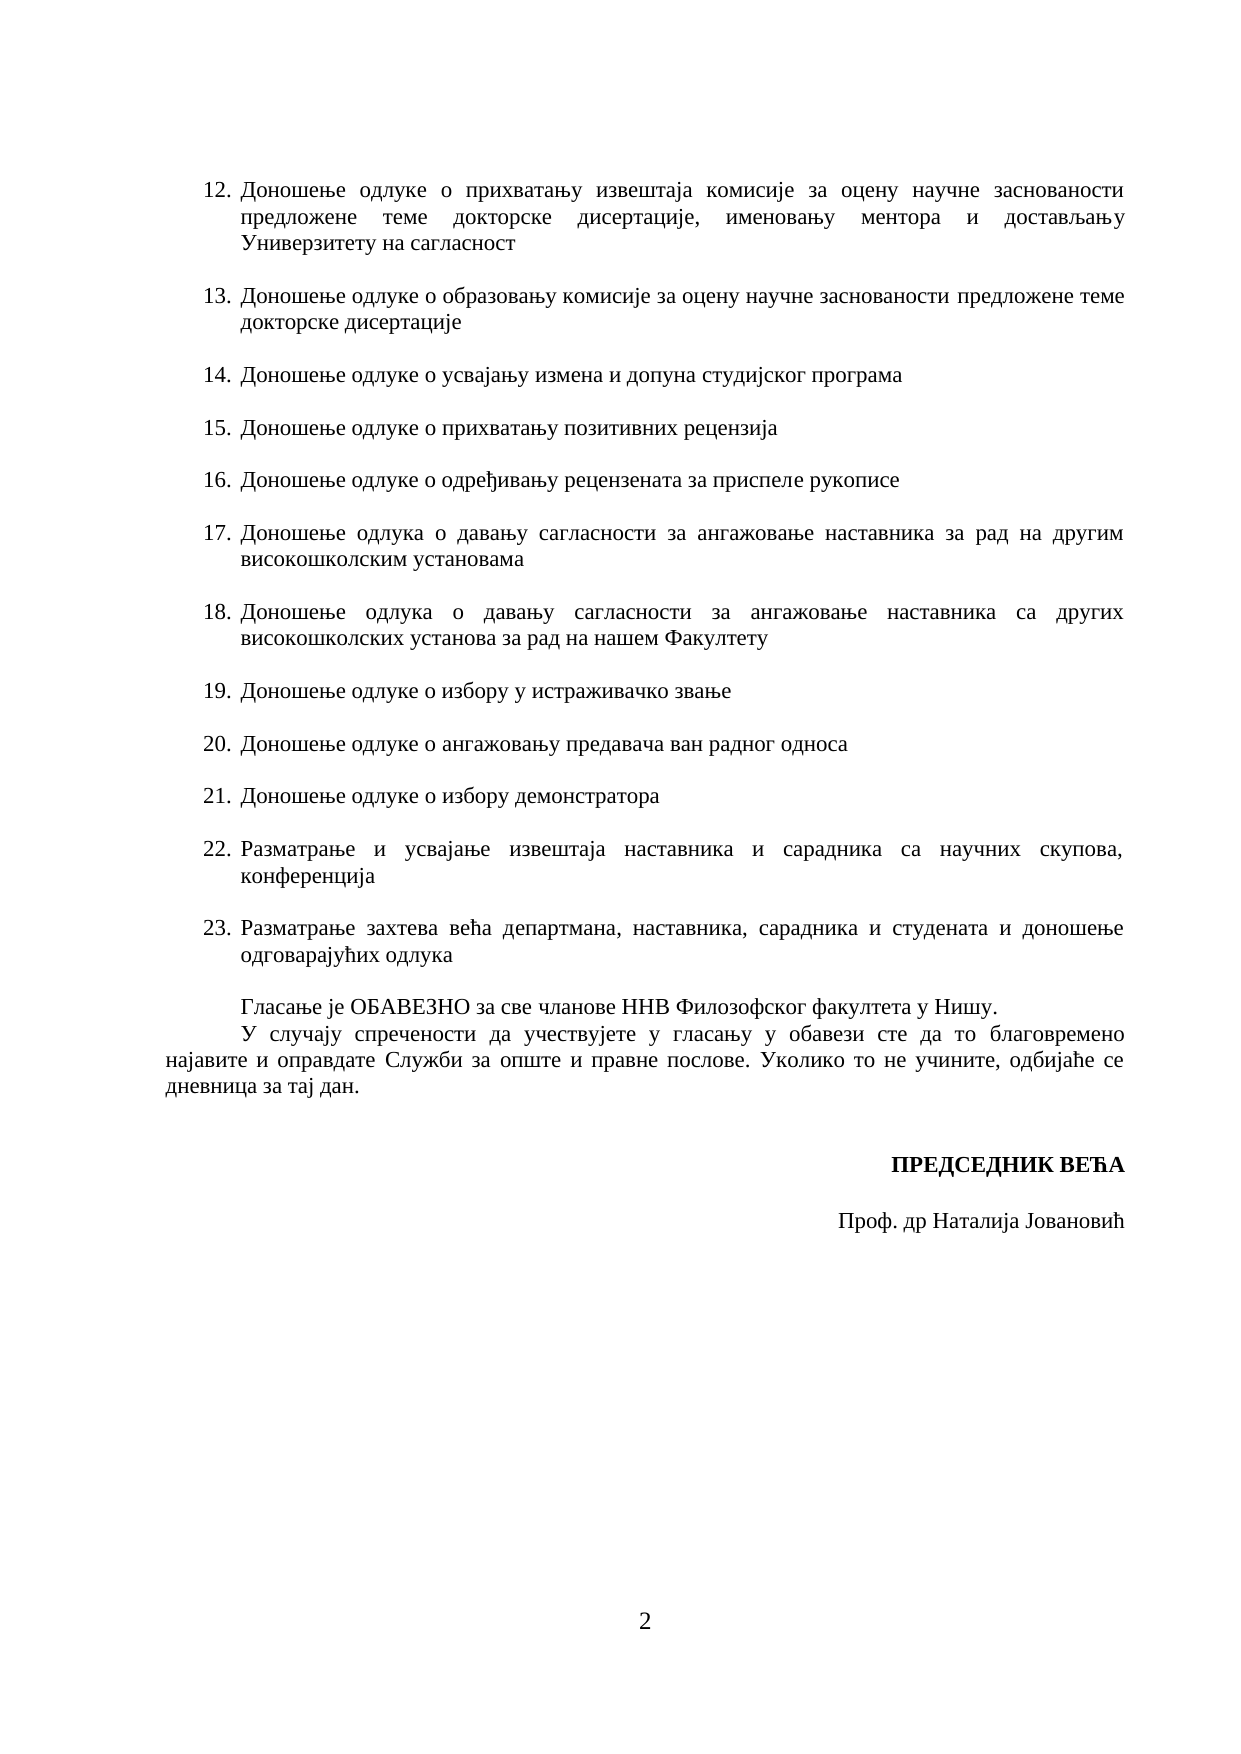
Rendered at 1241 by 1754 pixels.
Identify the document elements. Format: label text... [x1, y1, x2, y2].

list Разматрање и усвајање извештаја наставника и сарадника са научних скупова, конференција [203, 835, 1125, 888]
list Доношење одлукe о прихватању извештаја комисије за оцену научне заснованости предложене теме докторске дисертације, именовању ментора и достављању Универзитету на сагласност [203, 176, 1125, 256]
text ПРЕДСЕДНИК ВЕЋА [690, 1152, 1125, 1178]
list Доношење одлуке о усвајању измена и допуна студијског програма [203, 361, 1125, 387]
list Доношење одлука о давању сагласности за ангажовање наставника са других високошколских установа за рад на нашем Факултету [203, 598, 1125, 651]
list Доношење одлуке о образовању комисије за оцену научне заснованости предложене теме докторске дисертацијe [203, 282, 1125, 334]
list Доношење одлуке о ангажовању предавача ван радног односа [203, 730, 1125, 756]
list Доношење одлукe о прихватању позитивних рецензија [203, 414, 1125, 440]
list Доношење одлуке о избору у истраживачко звање [203, 677, 1125, 703]
list Доношење одлука о давању сагласности за ангажовање наставника за рад на другим високошколским установама [203, 519, 1125, 572]
text Гласање је ОБАВЕЗНО за све чланове ННВ Филозофског факултета у Нишу. [165, 993, 1125, 1020]
text Проф. др Наталија Јовановић [165, 1207, 1125, 1233]
list Доношење одлукe о избору демонстратора [203, 783, 1125, 809]
list Разматрање захтева већа департмана, наставника, сарадника и студената и доношење одговарајућих одлука [203, 914, 1125, 967]
list Доношење одлуке о одређивању рецензената за приспеле рукописе [203, 466, 1125, 493]
text У случају спречености да учествујете у гласању у обавези сте да то благовремено најавите и оправдате Служби за oпште и правне послове. Уколико то не учините, одбијаће се дневница за тај дан. [165, 1020, 1125, 1099]
